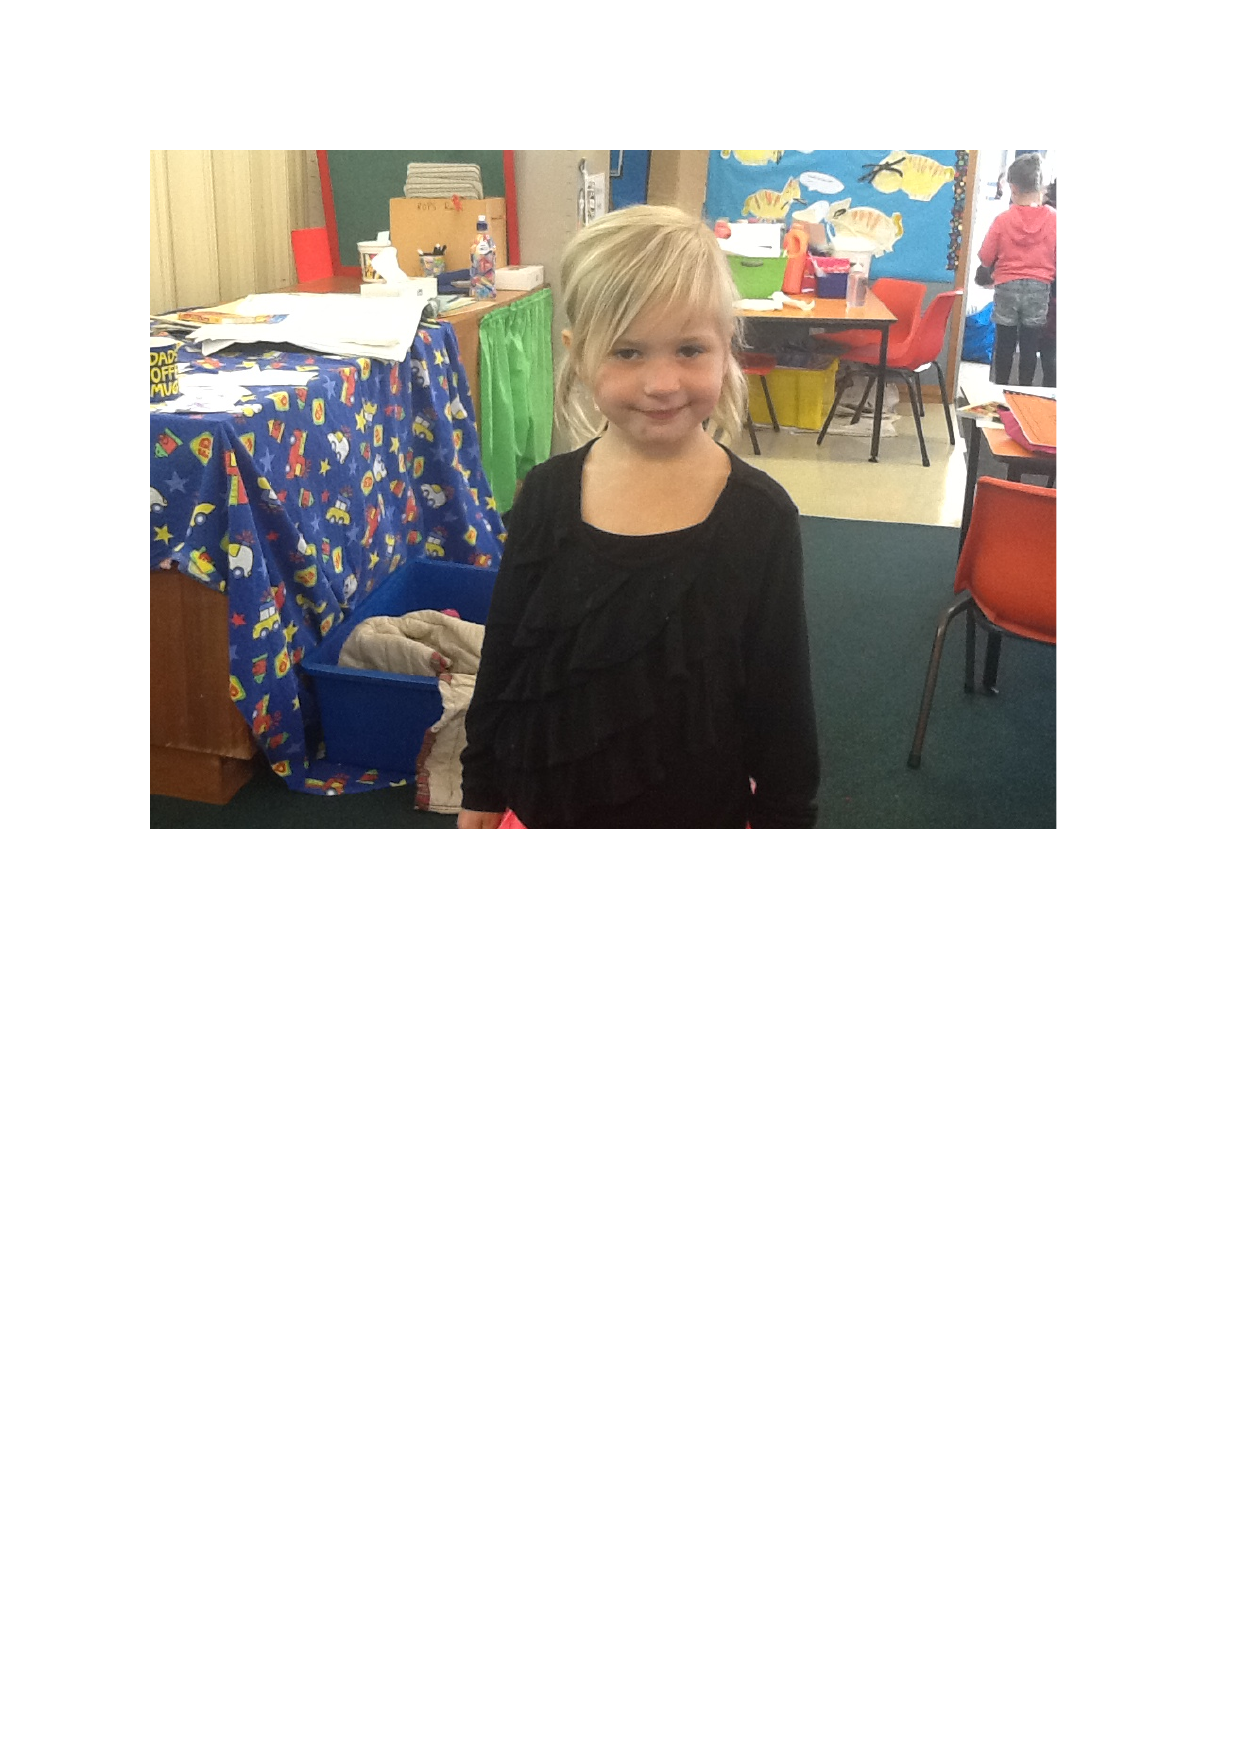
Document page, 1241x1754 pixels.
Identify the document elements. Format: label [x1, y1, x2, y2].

picture [150, 150, 1057, 829]
